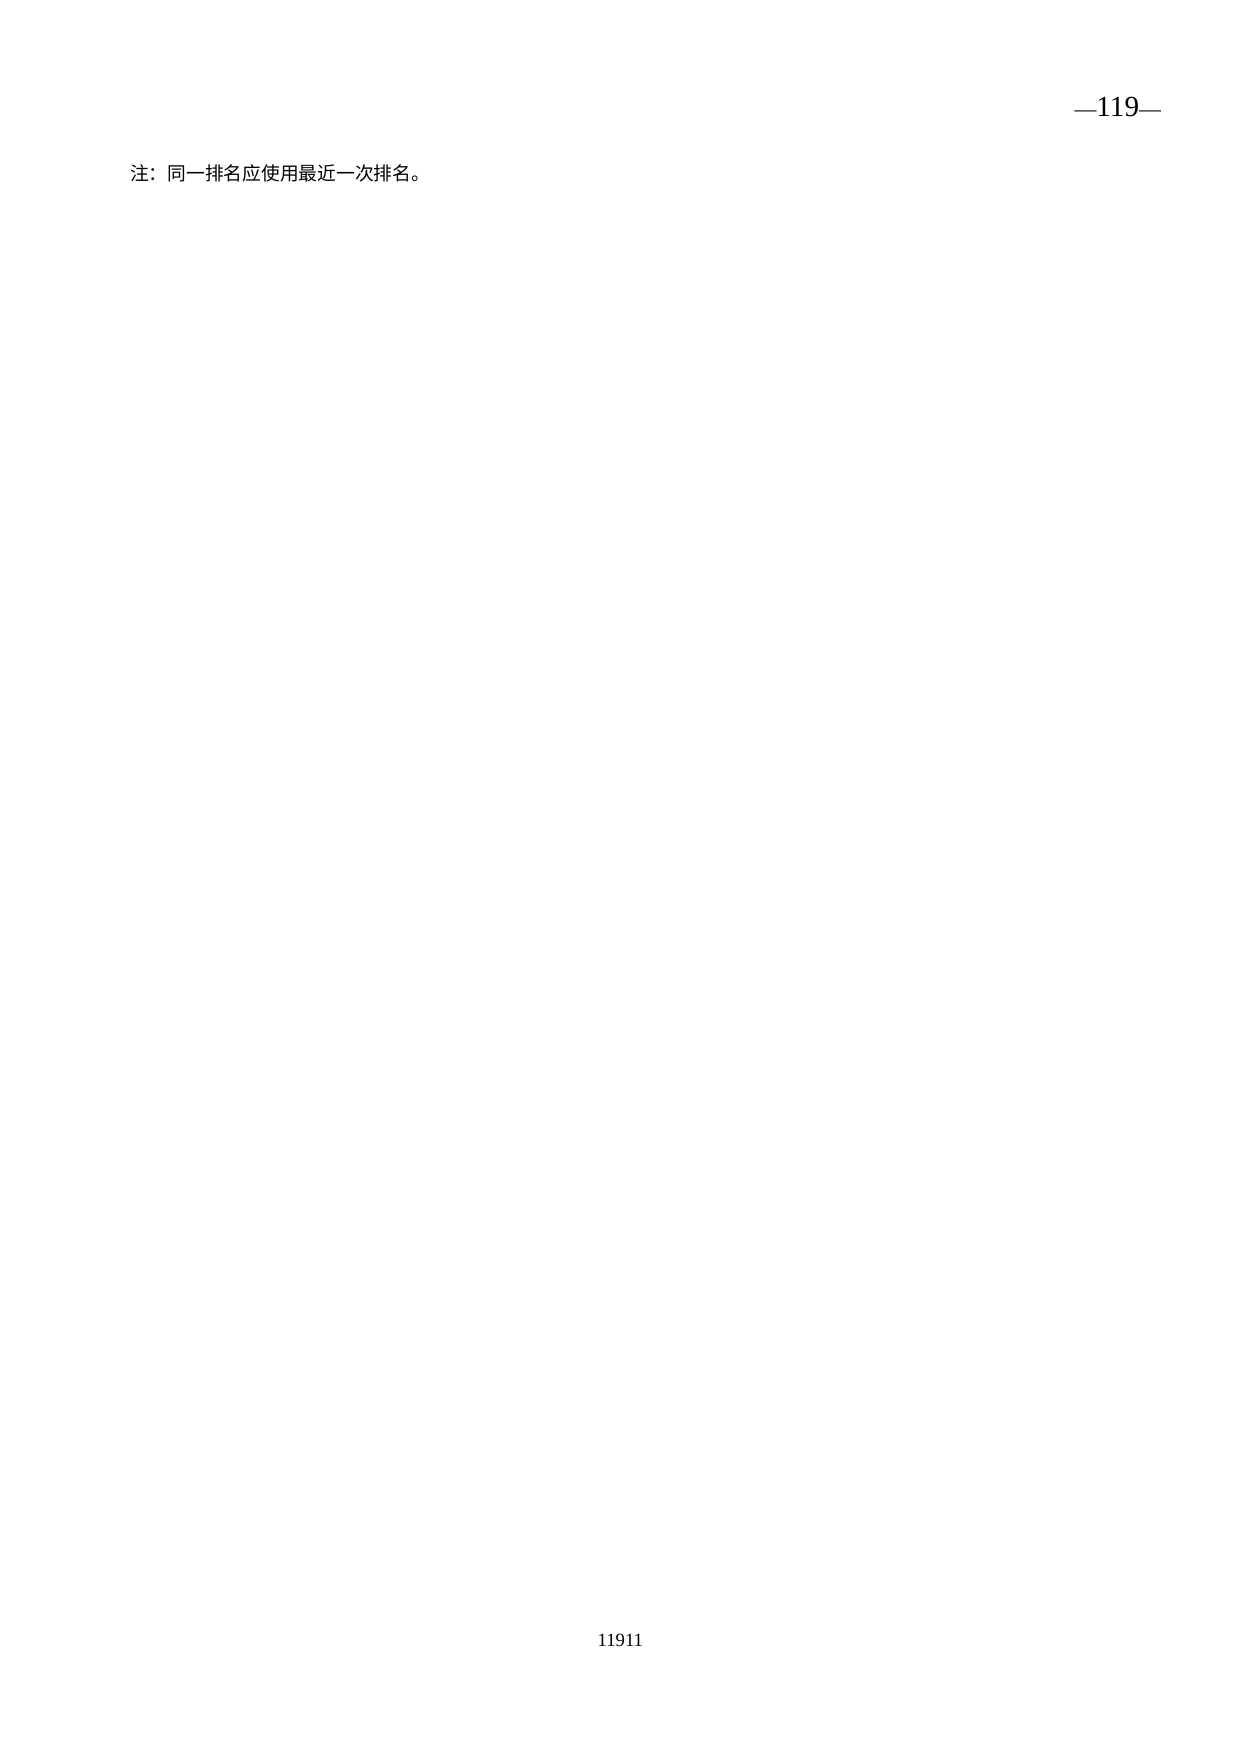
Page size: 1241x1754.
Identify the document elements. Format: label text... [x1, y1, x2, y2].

text 注：同一排名应使用最近一次排名。 [130, 156, 1110, 189]
